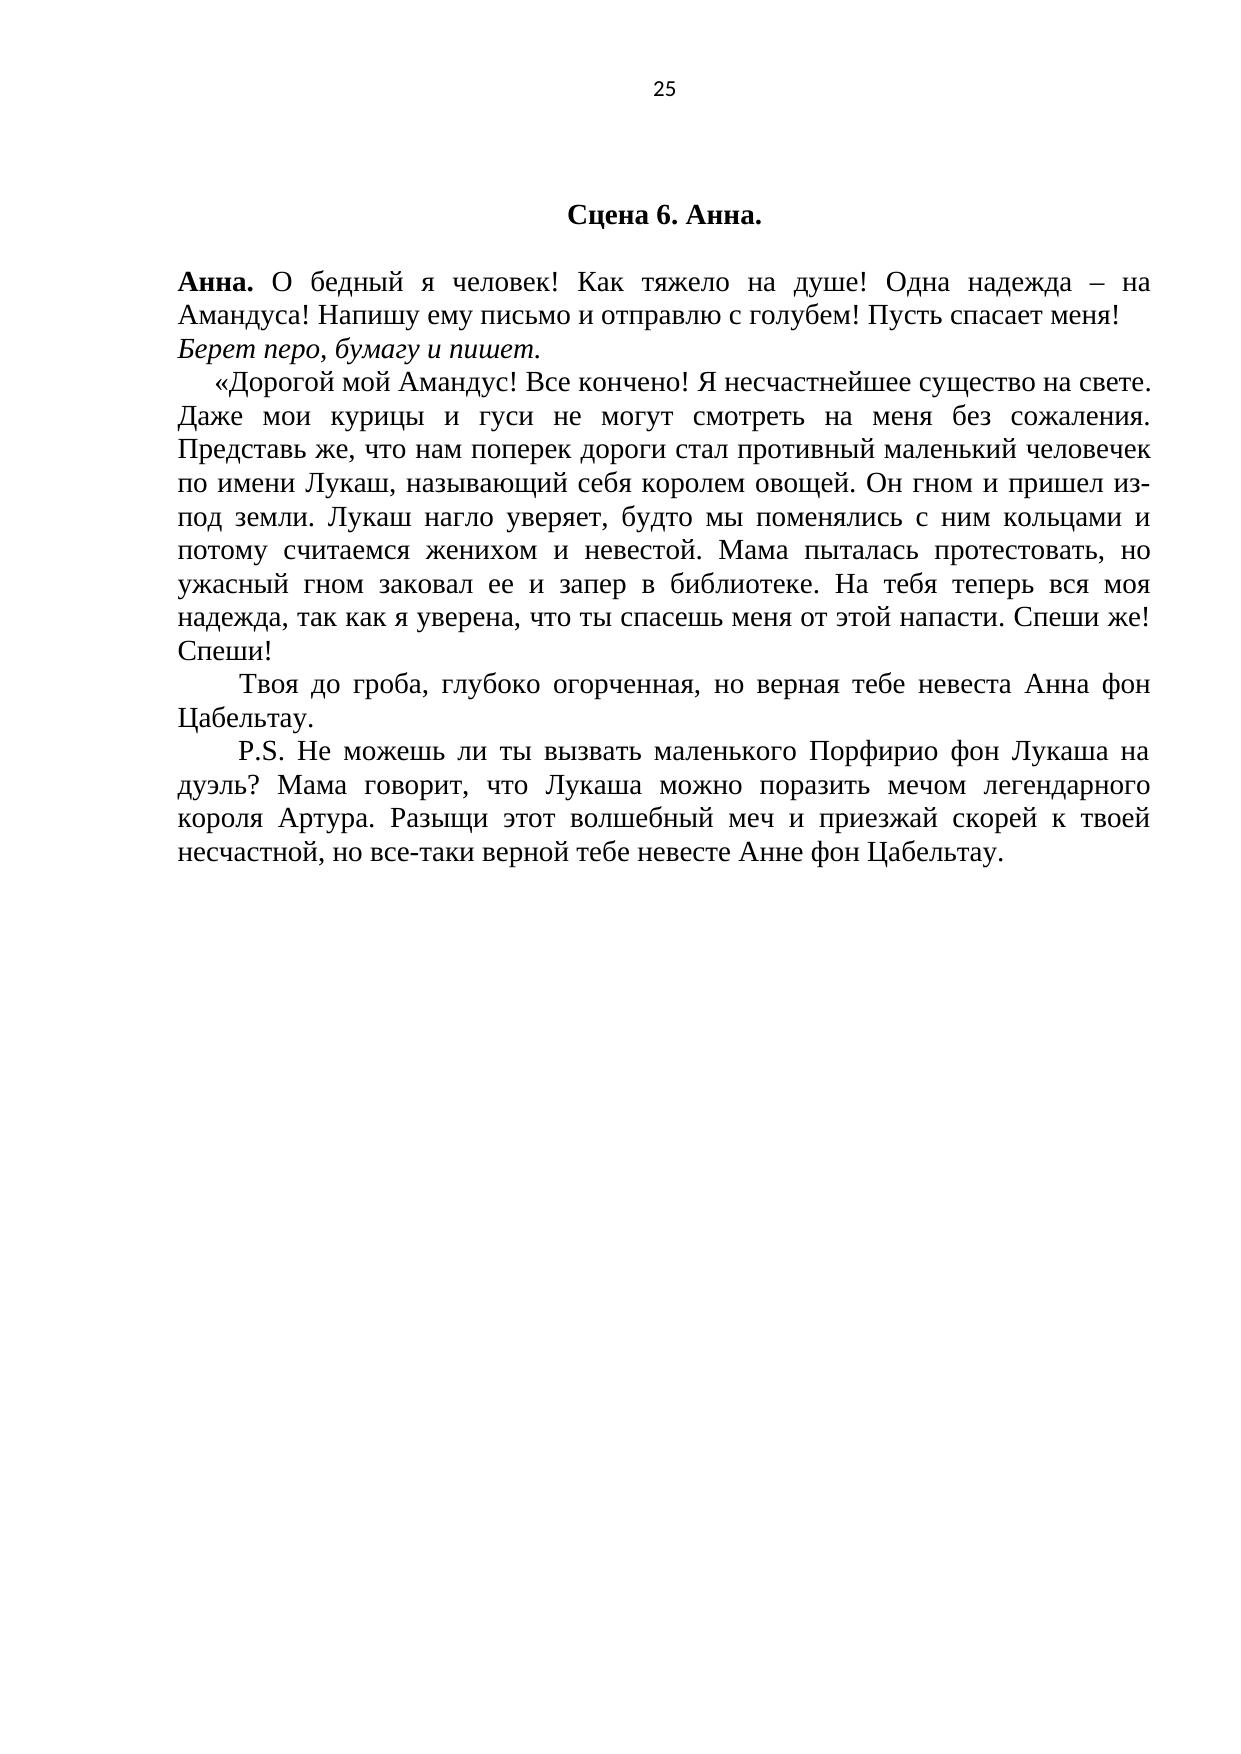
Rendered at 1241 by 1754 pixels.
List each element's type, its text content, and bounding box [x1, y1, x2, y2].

text Сцена 6. Анна. [177, 197, 1152, 230]
text «Дорогой мой Амандус! Все кончено! Я несчастнейшее существо на свете. Даже мои курицы и гуси не могут смотреть на меня без сожаления. Представь же, что нам поперек дороги стал противный маленький человечек по имени Лукаш, называющий себя королем овощей. Он гном и пришел из-под земли. Лукаш нагло уверяет, будто мы поменялись с ним кольцами и потому считаемся женихом и невестой. Мама пыталась протестовать, но ужасный гном заковал ее и запер в библиотеке. На тебя теперь вся моя надежда, так как я уверена, что ты спасешь меня от этой напасти. Спеши же! Спеши! [177, 364, 1152, 666]
text Берет перо, бумагу и пишет. [177, 331, 1152, 364]
text P.S. Не можешь ли ты вызвать маленького Порфирио фон Лукаша на дуэль? Мама говорит, что Лукаша можно поразить мечом легендарного короля Артура. Разыщи этот волшебный меч и приезжай скорей к твоей несчастной, но все-таки верной тебе невесте Анне фон Цабельтау. [177, 733, 1152, 868]
text Анна. О бедный я человек! Как тяжело на душе! Одна надежда – на Амандуса! Напишу ему письмо и отправлю с голубем! Пусть спасает меня! [177, 264, 1152, 331]
text Твоя до гроба, глубоко огорченная, но верная тебе невеста Анна фон Цабельтау. [177, 666, 1152, 733]
